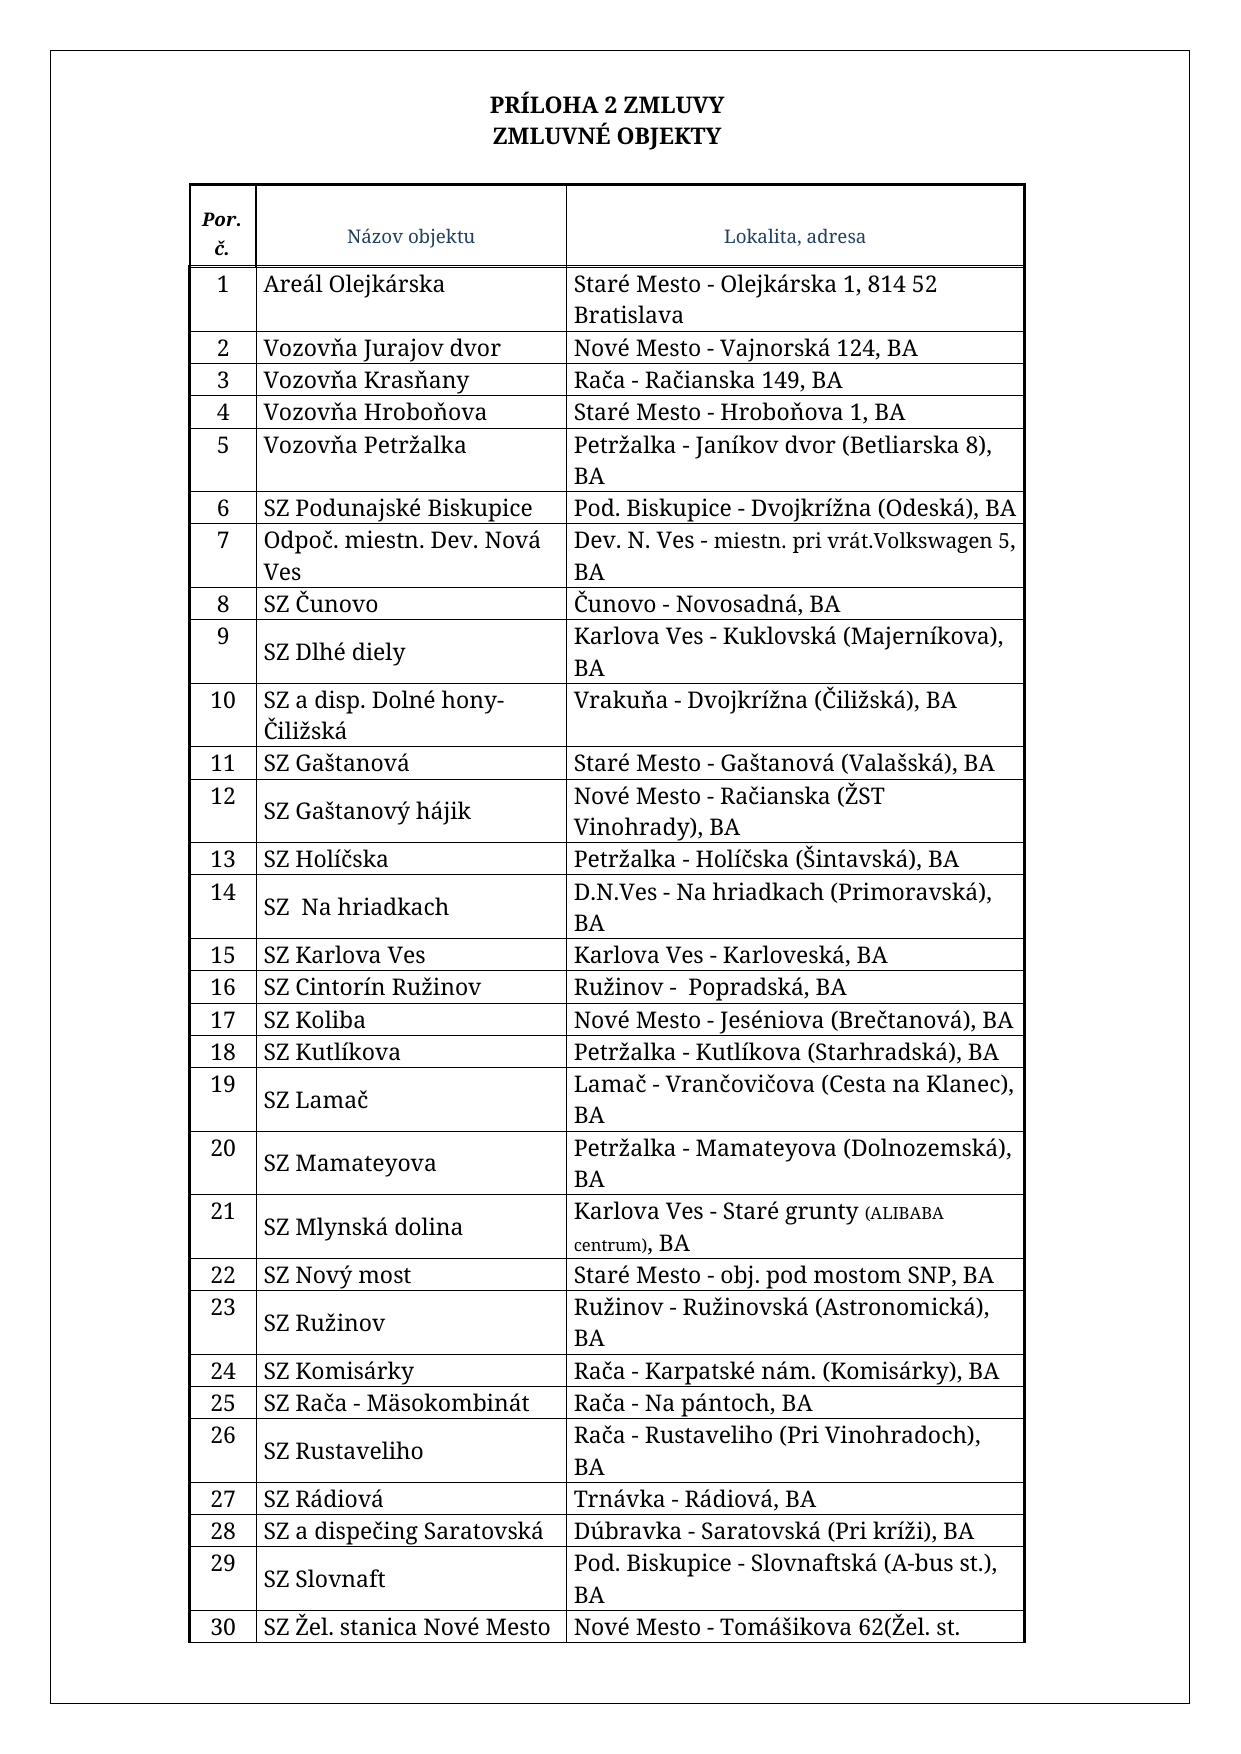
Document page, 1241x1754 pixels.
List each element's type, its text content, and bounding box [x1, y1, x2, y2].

table_cell 15 [191, 939, 256, 970]
table_cell Staré Mesto - Gaštanová (Valašská), BA [567, 747, 1023, 778]
table_cell Rača - Na pántoch, BA [567, 1387, 1023, 1418]
table_cell 4 [191, 396, 256, 427]
table_cell Čunovo - Novosadná, BA [567, 588, 1023, 619]
table_cell Pod. Biskupice - Slovnaftská (A-bus st.), BA [567, 1547, 1023, 1610]
table_cell SZ Gaštanová [257, 747, 566, 778]
text PRÍLOHA 2 ZMLUVY [106, 89, 1108, 120]
table_cell 5 [191, 429, 256, 491]
table_cell Petržalka - Janíkov dvor (Betliarska 8), BA [567, 429, 1023, 491]
table_cell Ružinov - Ružinovská (Astronomická), BA [567, 1291, 1023, 1353]
table_cell Nové Mesto - Vajnorská 124, BA [567, 332, 1023, 363]
table_cell SZ Gaštanový hájik [257, 780, 566, 842]
table_cell SZ a dispečing Saratovská [257, 1515, 566, 1546]
table_cell SZ Koliba [257, 1004, 566, 1035]
table_cell Dúbravka - Saratovská (Pri kríži), BA [567, 1515, 1023, 1546]
table_cell Trnávka - Rádiová, BA [567, 1483, 1023, 1514]
table_cell SZ Čunovo [257, 588, 566, 619]
table_cell 14 [191, 875, 256, 938]
table_cell Pod. Biskupice - Dvojkrížna (Odeská), BA [567, 492, 1023, 523]
table_cell 9 [191, 620, 256, 683]
table_cell SZ Kutlíkova [257, 1036, 566, 1067]
table_cell Dev. N. Ves - miestn. pri vrát.Volkswagen 5, BA [567, 524, 1023, 587]
table_cell SZ Ružinov [257, 1291, 566, 1353]
table_cell SZ Mlynská dolina [257, 1195, 566, 1258]
table_cell 29 [191, 1547, 256, 1610]
table_cell Petržalka - Mamateyova (Dolnozemská), BA [567, 1132, 1023, 1194]
table_header Lokalita, adresa [567, 186, 1023, 265]
table_cell 8 [191, 588, 256, 619]
table_header Názov objektu [257, 186, 566, 265]
table_cell Staré Mesto - Hroboňova 1, BA [567, 396, 1023, 427]
table_cell SZ Nový most [257, 1259, 566, 1290]
table_cell 30 [191, 1611, 256, 1642]
table_cell SZ Mamateyova [257, 1132, 566, 1194]
table_cell Lamač - Vrančovičova (Cesta na Klanec), BA [567, 1068, 1023, 1131]
table_cell SZ Rustaveliho [257, 1419, 566, 1482]
table_cell 2 [191, 332, 256, 363]
table_cell 11 [191, 747, 256, 778]
table_cell Vozovňa Jurajov dvor [257, 332, 566, 363]
table_cell 23 [191, 1291, 256, 1353]
table_cell Nové Mesto - Račianska (ŽST Vinohrady), BA [567, 780, 1023, 842]
table_cell Petržalka - Holíčska (Šintavská), BA [567, 843, 1023, 874]
table_cell 18 [191, 1036, 256, 1067]
table_header Por. č. [191, 186, 255, 265]
table_cell 20 [191, 1132, 256, 1194]
table_cell Rača - Rustaveliho (Pri Vinohradoch), BA [567, 1419, 1023, 1482]
table_cell Vrakuňa - Dvojkrížna (Čiližská), BA [567, 684, 1023, 746]
table_cell 25 [191, 1387, 256, 1418]
table_cell 28 [191, 1515, 256, 1546]
text ZMLUVNÉ OBJEKTY [106, 120, 1108, 151]
table_cell Rača - Karpatské nám. (Komisárky), BA [567, 1355, 1023, 1386]
table_cell Karlova Ves - Karloveská, BA [567, 939, 1023, 970]
table_cell Vozovňa Petržalka [257, 429, 566, 491]
table_cell Petržalka - Kutlíkova (Starhradská), BA [567, 1036, 1023, 1067]
table_cell Vozovňa Krasňany [257, 364, 566, 395]
table_cell 1 [191, 268, 256, 331]
table_cell SZ Slovnaft [257, 1547, 566, 1610]
table_cell SZ Holíčska [257, 843, 566, 874]
table_cell 3 [191, 364, 256, 395]
table_cell Vozovňa Hroboňova [257, 396, 566, 427]
table_cell Karlova Ves - Kuklovská (Majerníkova), BA [567, 620, 1023, 683]
table_cell 24 [191, 1355, 256, 1386]
table_cell 6 [191, 492, 256, 523]
table_cell Areál Olejkárska [257, 268, 566, 331]
table_cell 10 [191, 684, 256, 746]
table_cell SZ Lamač [257, 1068, 566, 1131]
table_cell SZ Na hriadkach [257, 875, 566, 938]
table_cell Odpoč. miestn. Dev. Nová Ves [257, 524, 566, 587]
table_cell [257, 1611, 566, 1642]
table_cell 21 [191, 1195, 256, 1258]
table_cell SZ Komisárky [257, 1355, 566, 1386]
table_cell Nové Mesto - Jeséniova (Brečtanová), BA [567, 1004, 1023, 1035]
table_cell SZ Dlhé diely [257, 620, 566, 683]
table_cell 19 [191, 1068, 256, 1131]
table_cell Staré Mesto - Olejkárska 1, 814 52 Bratislava [567, 268, 1023, 331]
table_cell Ružinov - Popradská, BA [567, 971, 1023, 1002]
table_cell 22 [191, 1259, 256, 1290]
table_cell Staré Mesto - obj. pod mostom SNP, BA [567, 1259, 1023, 1290]
table_cell 17 [191, 1004, 256, 1035]
table_cell SZ Rača - Mäsokombinát [257, 1387, 566, 1418]
table_cell SZ a disp. Dolné hony-Čiližská [257, 684, 566, 746]
table_cell 27 [191, 1483, 256, 1514]
table_cell SZ Karlova Ves [257, 939, 566, 970]
table_cell 7 [191, 524, 256, 587]
table_cell SZ Podunajské Biskupice [257, 492, 566, 523]
table_cell Karlova Ves - Staré grunty (ALIBABA centrum), BA [567, 1195, 1023, 1258]
table_cell 26 [191, 1419, 256, 1482]
table_cell 12 [191, 780, 256, 842]
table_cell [567, 1611, 1023, 1642]
table_cell D.N.Ves - Na hriadkach (Primoravská), BA [567, 875, 1023, 938]
table_cell SZ Cintorín Ružinov [257, 971, 566, 1002]
table_cell SZ Rádiová [257, 1483, 566, 1514]
table_cell 13 [191, 843, 256, 874]
table_cell 16 [191, 971, 256, 1002]
table_cell Rača - Račianska 149, BA [567, 364, 1023, 395]
